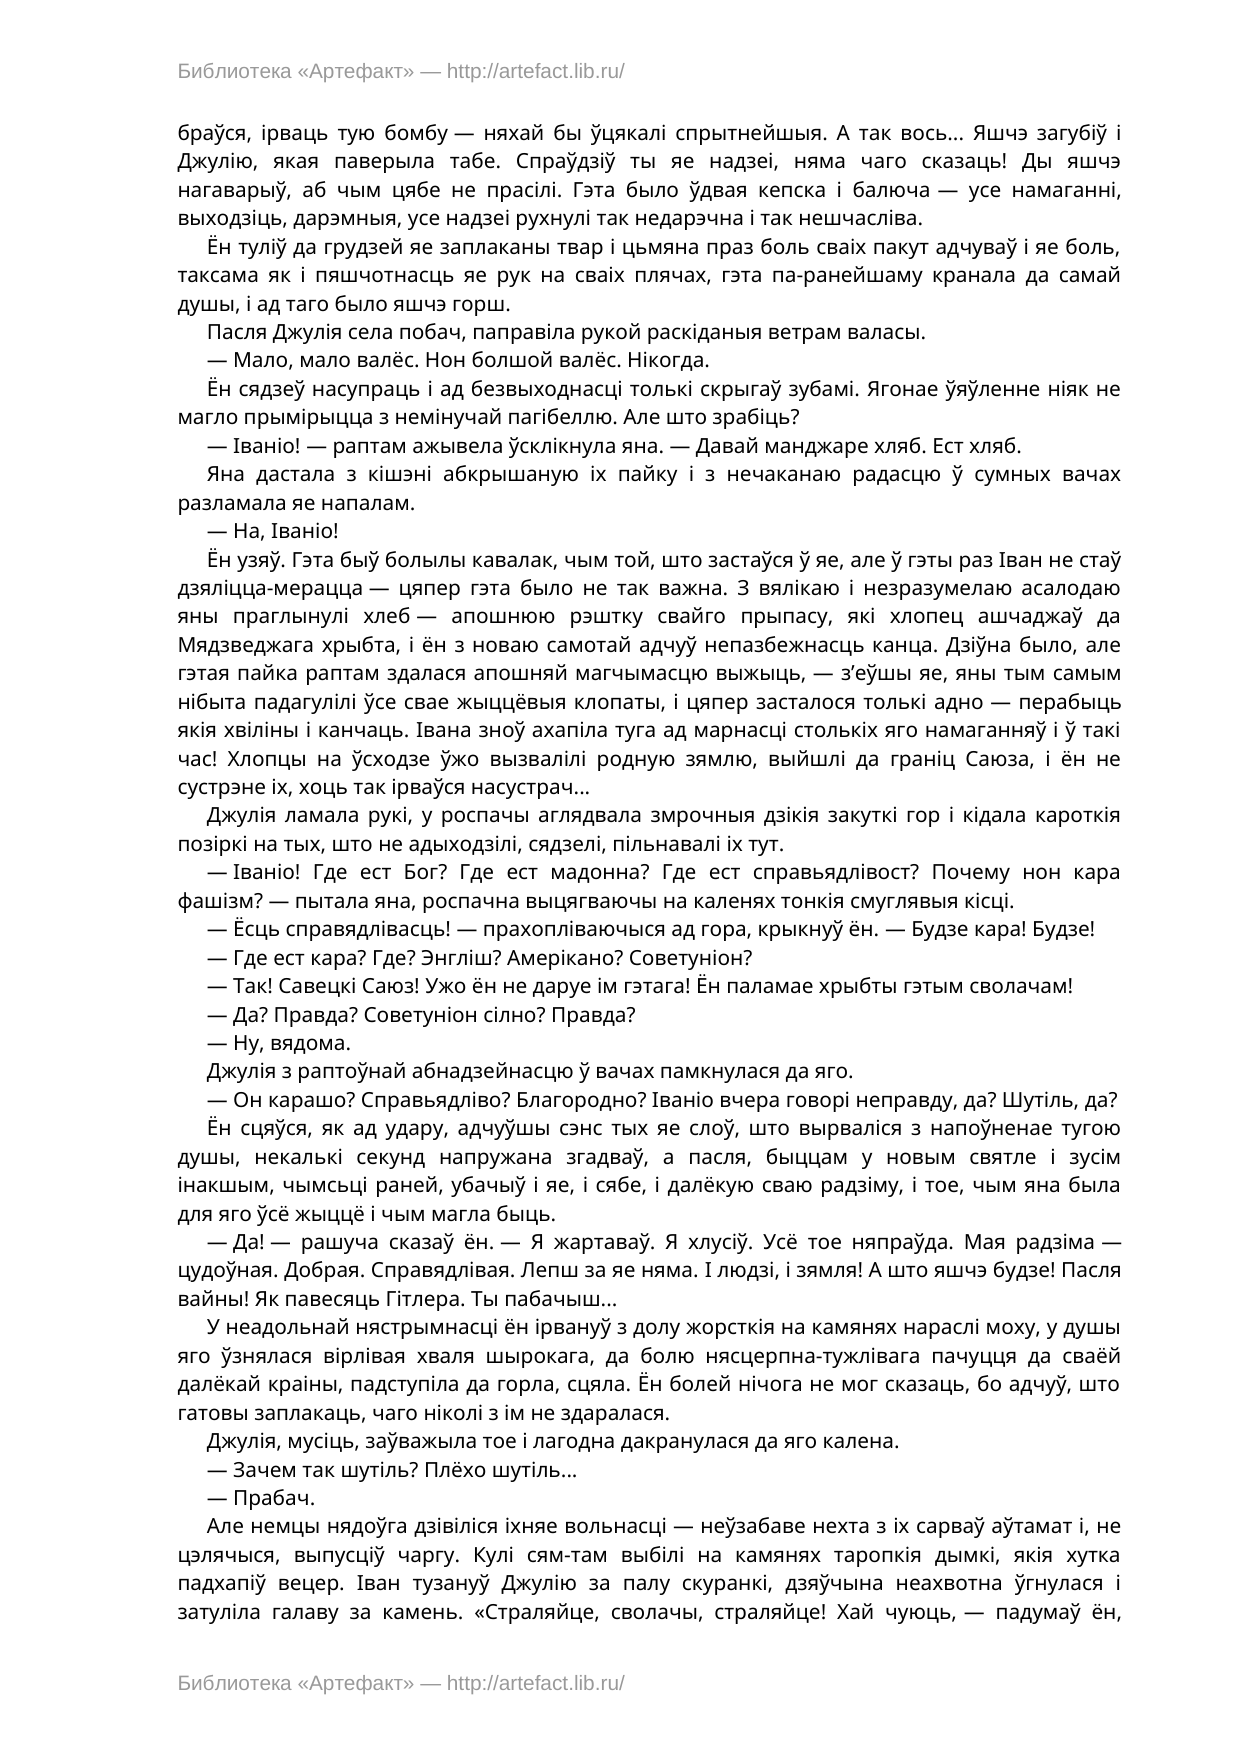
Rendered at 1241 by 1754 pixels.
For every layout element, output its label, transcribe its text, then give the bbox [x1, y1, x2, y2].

text — Ну, вядома. [177, 1028, 1122, 1057]
text — Зачем так шутіль? Плёхо шутіль... [177, 1455, 1122, 1483]
text — Так! Савецкі Саюз! Ужо ён не даруе ім гэтага! Ён паламае хрыбты гэтым сволачам! [177, 971, 1122, 1000]
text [177, 1512, 1122, 1625]
text — Прабач. [177, 1483, 1122, 1512]
text — Он карашо? Справьядліво? Благородно? Іваніо вчера говорі неправду, да? Шутіль, да? [177, 1085, 1122, 1113]
text — Іваніо! — раптам ажывела ўсклікнула яна. — Давай манджаре хляб. Ест хляб. [177, 431, 1122, 459]
text — Где ест кара? Где? Энгліш? Амерікано? Советуніон? [177, 943, 1122, 971]
text Пасля Джулія села побач, паправіла рукой раскіданыя ветрам валасы. [177, 317, 1122, 346]
text Ён сядзеў насупраць і ад безвыходнасці толькі скрыгаў зубамі. Ягонае ўяўленне ніяк не магло прымірыцца з немінучай пагібеллю. Але што зрабіць? [177, 374, 1122, 431]
text Джулія, мусіць, заўважыла тое і лагодна дакранулася да яго калена. [177, 1426, 1122, 1455]
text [177, 118, 1122, 232]
text — На, Іваніо! [177, 516, 1122, 545]
text Джулія з раптоўнай абнадзейнасцю ў вачах памкнулася да яго. [177, 1057, 1122, 1085]
text У неадольнай нястрымнасці ён ірвануў з долу жорсткія на камянях нараслі моху, у душы яго ўзнялася вірлівая хваля шырокага, да болю нясцерпна-тужлівага пачуцця да сваёй далёкай краіны, падступіла да горла, сцяла. Ён болей нічога не мог сказаць, бо адчуў, што гатовы заплакаць, чаго ніколі з ім не здаралася. [177, 1312, 1122, 1426]
text Яна дастала з кішэні абкрышаную іх пайку і з нечаканаю радасцю ў сумных вачах разламала яе напалам. [177, 459, 1122, 516]
text Ён узяў. Гэта быў болылы кавалак, чым той, што застаўся ў яе, але ў гэты раз Іван не стаў дзяліцца-мерацца — цяпер гэта было не так важна. З вялікаю і незразумелаю асалодаю яны праглынулі хлеб — апошнюю рэштку свайго прыпасу, які хлопец ашчаджаў да Мядзведжага хрыбта, і ён з новаю самотай адчуў непазбежнасць канца. Дзіўна было, але гэтая пайка раптам здалася апошняй магчымасцю выжыць, — з’еўшы яе, яны тым самым нібыта падагулілі ўсе свае жыццёвыя клопаты, і цяпер засталося толькі адно — перабыць якія хвіліны і канчаць. Івана зноў ахапіла туга ад марнасці столькіх яго намаганняў і ў такі час! Хлопцы на ўсходзе ўжо вызвалілі родную зямлю, выйшлі да граніц Саюза, і ён не сустрэне іх, хоць так ірваўся насустрач... [177, 545, 1122, 801]
text — Іваніо! Где ест Бог? Где ест мадонна? Где ест справьядлівост? Почему нон кара фашізм? — пытала яна, роспачна выцягваючы на каленях тонкія смуглявыя кісці. [177, 857, 1122, 914]
text Ён туліў да грудзей яе заплаканы твар і цьмяна праз боль сваіх пакут адчуваў і яе боль, таксама як і пяшчотнасць яе рук на сваіх плячах, гэта па-ранейшаму кранала да самай душы, і ад таго было яшчэ горш. [177, 232, 1122, 317]
text — Да? Правда? Советуніон сілно? Правда? [177, 1000, 1122, 1028]
text — Да! — рашуча сказаў ён. — Я жартаваў. Я хлусіў. Усё тое няпраўда. Мая радзіма — цудоўная. Добрая. Справядлівая. Лепш за яе няма. I людзі, і зямля! А што яшчэ будзе! Пасля вайны! Як павесяць Гітлера. Ты пабачыш... [177, 1227, 1122, 1312]
text Джулія ламала рукі, у роспачы аглядвала змрочныя дзікія закуткі гор і кідала кароткія позіркі на тых, што не адыходзілі, сядзелі, пільнавалі іх тут. [177, 801, 1122, 857]
text — Мало, мало валёс. Нон болшой валёс. Нікогда. [177, 346, 1122, 374]
text Ён сцяўся, як ад удару, адчуўшы сэнс тых яе слоў, што вырваліся з напоўненае тугою душы, некалькі секунд напружана згадваў, а пасля, быццам у новым святле і зусім інакшым, чымсьці раней, убачыў і яе, і сябе, і далёкую сваю радзіму, і тое, чым яна была для яго ўсё жыццё і чым магла быць. [177, 1113, 1122, 1227]
text — Ёсць справядлівасць! — прахопліваючыся ад гора, крыкнуў ён. — Будзе кара! Будзе! [177, 914, 1122, 943]
